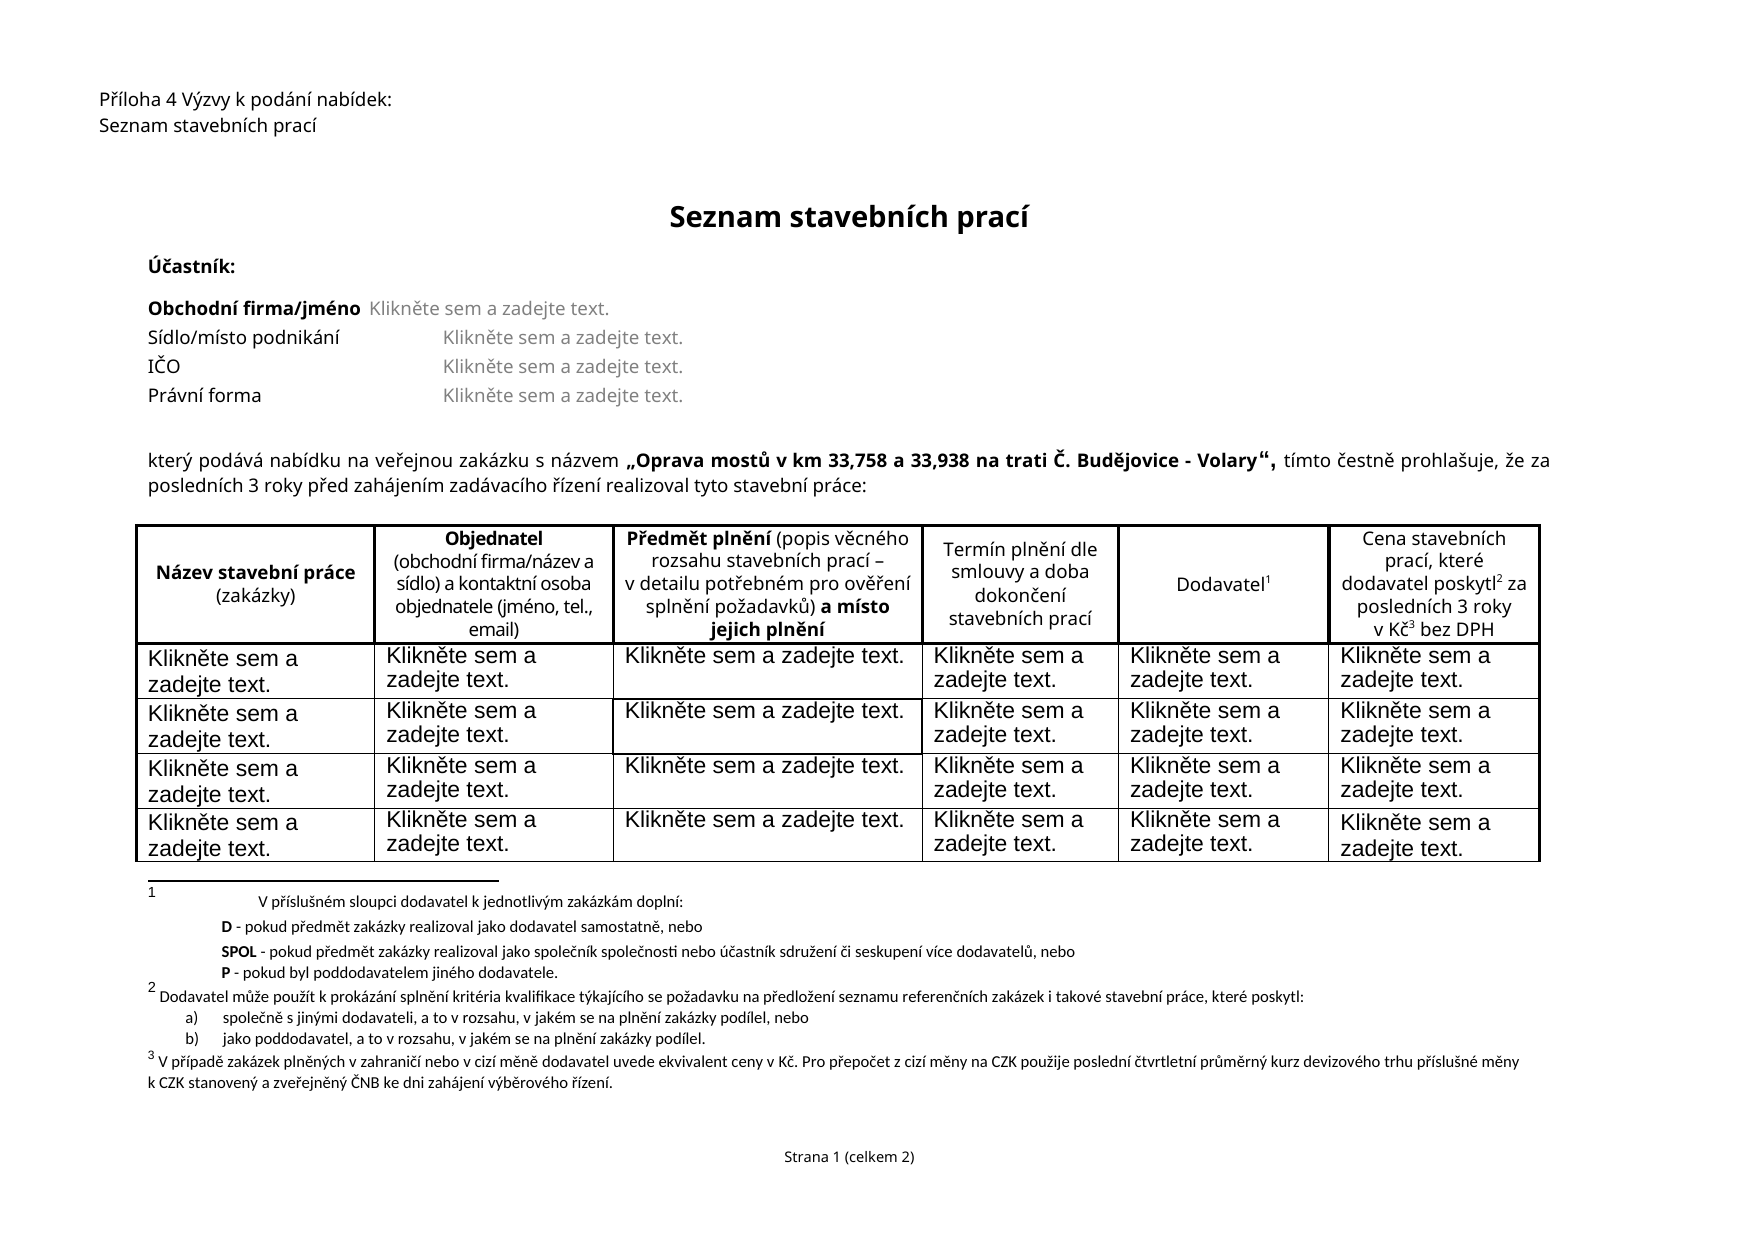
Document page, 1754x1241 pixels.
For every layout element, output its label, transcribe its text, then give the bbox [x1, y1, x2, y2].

text IČO [148, 350, 1551, 379]
table_header Termín plnění dle smlouvy a doba dokončení stavebních prací [924, 527, 1117, 642]
title Seznam stavebních prací [148, 196, 1551, 236]
text Právní forma [148, 379, 1551, 408]
table_header Dodavatel [1120, 527, 1327, 642]
text Účastník: [148, 249, 1551, 279]
text Sídlo/místo podnikání [148, 321, 1551, 350]
table_header Název stavební práce (zakázky) [138, 527, 373, 642]
table_header Cena stavebních prací, které dodavatel poskytl za posledních 3 roky v Kč bez DPH [1331, 527, 1538, 642]
table_header Objednatel (obchodní firma/název a sídlo) a kontaktní osoba objednatele (jméno, tel., email) [376, 527, 612, 642]
table_header Předmět plnění (popis věcného rozsahu stavebních prací – v detailu potřebném pro ověření splnění požadavků) a místo jejich plnění [615, 527, 921, 642]
text který podává nabídku na veřejnou zakázku s názvem “, tímto čestně prohlašuje, že za posledních 3 roky před zahájením zadávacího řízení realizoval tyto stavební práce: [148, 446, 1551, 498]
text Obchodní firma/jméno [148, 292, 1551, 321]
